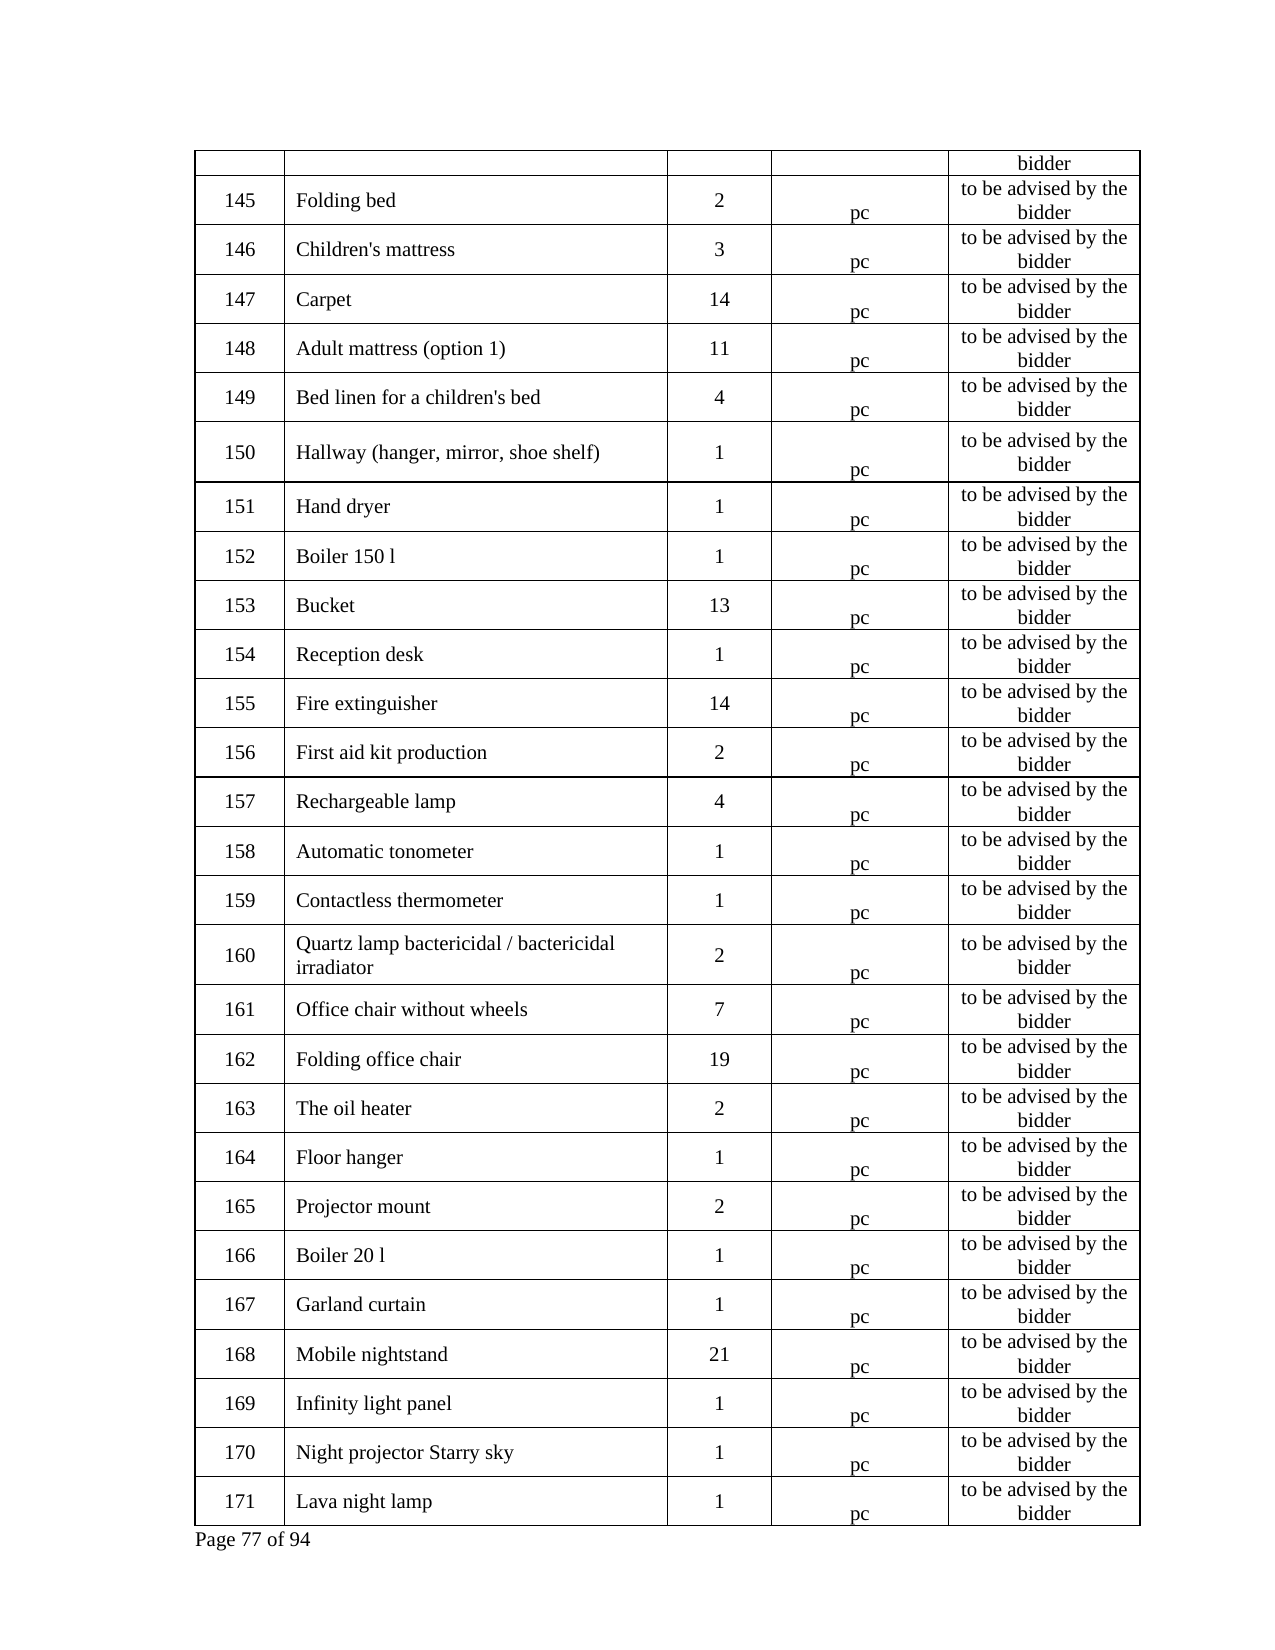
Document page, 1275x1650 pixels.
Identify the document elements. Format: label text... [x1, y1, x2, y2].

table_cell 2 [668, 176, 771, 224]
table_cell Fire extinguisher [285, 679, 667, 727]
table_cell 1 [668, 532, 771, 580]
table_cell pc [772, 925, 948, 984]
table_cell to be advised by the bidder [949, 225, 1139, 273]
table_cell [285, 151, 667, 175]
table_cell Office chair without wheels [285, 985, 667, 1033]
table_cell 163 [196, 1084, 284, 1132]
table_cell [949, 151, 1139, 175]
table_cell Projector mount [285, 1182, 667, 1230]
table_cell The oil heater [285, 1084, 667, 1132]
table_cell Bucket [285, 581, 667, 629]
table_cell pc [772, 176, 948, 224]
table_cell 157 [196, 778, 284, 826]
table_cell pc [772, 581, 948, 629]
table_cell to be advised by the bidder [949, 1035, 1139, 1083]
table_cell 170 [196, 1428, 284, 1476]
table_cell 21 [668, 1330, 771, 1378]
table_cell pc [772, 151, 948, 175]
table_cell 2 [668, 925, 771, 984]
table_cell 1 [668, 1477, 771, 1525]
table_cell 149 [196, 373, 284, 421]
table_cell pc [772, 1330, 948, 1378]
table_cell 2 [668, 1182, 771, 1230]
table_cell 2 [668, 1084, 771, 1132]
table_cell Children's mattress [285, 225, 667, 273]
table_cell Lava night lamp [285, 1477, 667, 1525]
table_cell 7 [668, 985, 771, 1033]
table_cell pc [772, 225, 948, 273]
table_cell to be advised by the bidder [949, 275, 1139, 323]
table_cell pc [772, 483, 948, 531]
table_cell Hand dryer [285, 483, 667, 531]
table_cell Floor hanger [285, 1133, 667, 1181]
table_cell pc [772, 373, 948, 421]
table_cell Night projector Starry sky [285, 1428, 667, 1476]
table_cell 14 [668, 275, 771, 323]
table_cell 14 [668, 679, 771, 727]
table_cell to be advised by the bidder [949, 1084, 1139, 1132]
table_cell pc [772, 1231, 948, 1279]
table_cell pc [772, 728, 948, 776]
table_cell pc [772, 876, 948, 924]
table_cell to be advised by the bidder [949, 679, 1139, 727]
table_cell 160 [196, 925, 284, 984]
table_cell to be advised by the bidder [949, 176, 1139, 224]
table_cell Hallway (hanger, mirror, shoe shelf) [285, 422, 667, 481]
table_cell 1 [668, 1133, 771, 1181]
table_cell Bed linen for a children's bed [285, 373, 667, 421]
table_cell to be advised by the bidder [949, 778, 1139, 826]
table_cell 2 [668, 151, 771, 175]
table_cell to be advised by the bidder [949, 532, 1139, 580]
table_cell Automatic tonometer [285, 827, 667, 875]
table_cell 166 [196, 1231, 284, 1279]
table_cell 4 [668, 373, 771, 421]
table_cell 1 [668, 422, 771, 481]
table_cell pc [772, 275, 948, 323]
table_cell pc [772, 827, 948, 875]
table_cell Reception desk [285, 630, 667, 678]
table_cell 153 [196, 581, 284, 629]
table_cell 150 [196, 422, 284, 481]
table_cell 147 [196, 275, 284, 323]
table_cell 4 [668, 778, 771, 826]
table_cell 169 [196, 1379, 284, 1427]
table_cell 3 [668, 225, 771, 273]
table_cell 2 [668, 728, 771, 776]
table_cell to be advised by the bidder [949, 876, 1139, 924]
table_cell to be advised by the bidder [949, 1133, 1139, 1181]
table_cell 1 [668, 630, 771, 678]
table_cell 144 [196, 151, 284, 175]
table_cell Boiler 20 l [285, 1231, 667, 1279]
table_cell 158 [196, 827, 284, 875]
table_cell 161 [196, 985, 284, 1033]
table_cell to be advised by the bidder [949, 728, 1139, 776]
table_cell to be advised by the bidder [949, 373, 1139, 421]
table_cell 1 [668, 1379, 771, 1427]
table_cell 148 [196, 324, 284, 372]
table_cell to be advised by the bidder [949, 925, 1139, 984]
table_cell pc [772, 985, 948, 1033]
table_cell 1 [668, 1280, 771, 1328]
table_cell First aid kit production [285, 728, 667, 776]
table_cell 164 [196, 1133, 284, 1181]
table_cell 168 [196, 1330, 284, 1378]
table_cell 146 [196, 225, 284, 273]
table_cell pc [772, 1477, 948, 1525]
table_cell Carpet [285, 275, 667, 323]
table_cell 156 [196, 728, 284, 776]
table_cell pc [772, 1133, 948, 1181]
table_cell to be advised by the bidder [949, 1182, 1139, 1230]
table_cell 154 [196, 630, 284, 678]
table_cell to be advised by the bidder [949, 1330, 1139, 1378]
table_cell 155 [196, 679, 284, 727]
table_cell 1 [668, 827, 771, 875]
table_cell 167 [196, 1280, 284, 1328]
table_cell Quartz lamp bactericidal / bactericidal irradiator [285, 925, 667, 984]
table_cell to be advised by the bidder [949, 581, 1139, 629]
table_cell Mobile nightstand [285, 1330, 667, 1378]
table_cell 151 [196, 483, 284, 531]
table_cell pc [772, 1035, 948, 1083]
table_cell to be advised by the bidder [949, 1428, 1139, 1476]
table_cell pc [772, 1280, 948, 1328]
table_cell Boiler 150 l [285, 532, 667, 580]
table_cell pc [772, 679, 948, 727]
table_cell to be advised by the bidder [949, 630, 1139, 678]
table_cell Folding office chair [285, 1035, 667, 1083]
table_cell 152 [196, 532, 284, 580]
table_cell pc [772, 422, 948, 481]
table_cell Rechargeable lamp [285, 778, 667, 826]
table_cell pc [772, 778, 948, 826]
table_cell 165 [196, 1182, 284, 1230]
table_cell 171 [196, 1477, 284, 1525]
table_cell pc [772, 1182, 948, 1230]
table_cell pc [772, 630, 948, 678]
table_cell Adult mattress (option 1) [285, 324, 667, 372]
table_cell 13 [668, 581, 771, 629]
table_cell Garland curtain [285, 1280, 667, 1328]
table_cell pc [772, 1084, 948, 1132]
table_cell 1 [668, 483, 771, 531]
table_cell to be advised by the bidder [949, 483, 1139, 531]
table_cell to be advised by the bidder [949, 422, 1139, 481]
table_cell pc [772, 532, 948, 580]
table_cell pc [772, 1428, 948, 1476]
table_cell to be advised by the bidder [949, 985, 1139, 1033]
table_cell to be advised by the bidder [949, 1231, 1139, 1279]
table_cell 19 [668, 1035, 771, 1083]
table_cell to be advised by the bidder [949, 324, 1139, 372]
table_cell 11 [668, 324, 771, 372]
table_cell to be advised by the bidder [949, 1379, 1139, 1427]
table_cell Folding bed [285, 176, 667, 224]
table_cell 162 [196, 1035, 284, 1083]
table_cell pc [772, 1379, 948, 1427]
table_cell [949, 1477, 1139, 1525]
table_cell 1 [668, 1428, 771, 1476]
table_cell 1 [668, 876, 771, 924]
table_cell 1 [668, 1231, 771, 1279]
table_cell 145 [196, 176, 284, 224]
table_cell 159 [196, 876, 284, 924]
table_cell Contactless thermometer [285, 876, 667, 924]
table_cell Infinity light panel [285, 1379, 667, 1427]
table_cell to be advised by the bidder [949, 827, 1139, 875]
table_cell to be advised by the bidder [949, 1280, 1139, 1328]
table_cell pc [772, 324, 948, 372]
